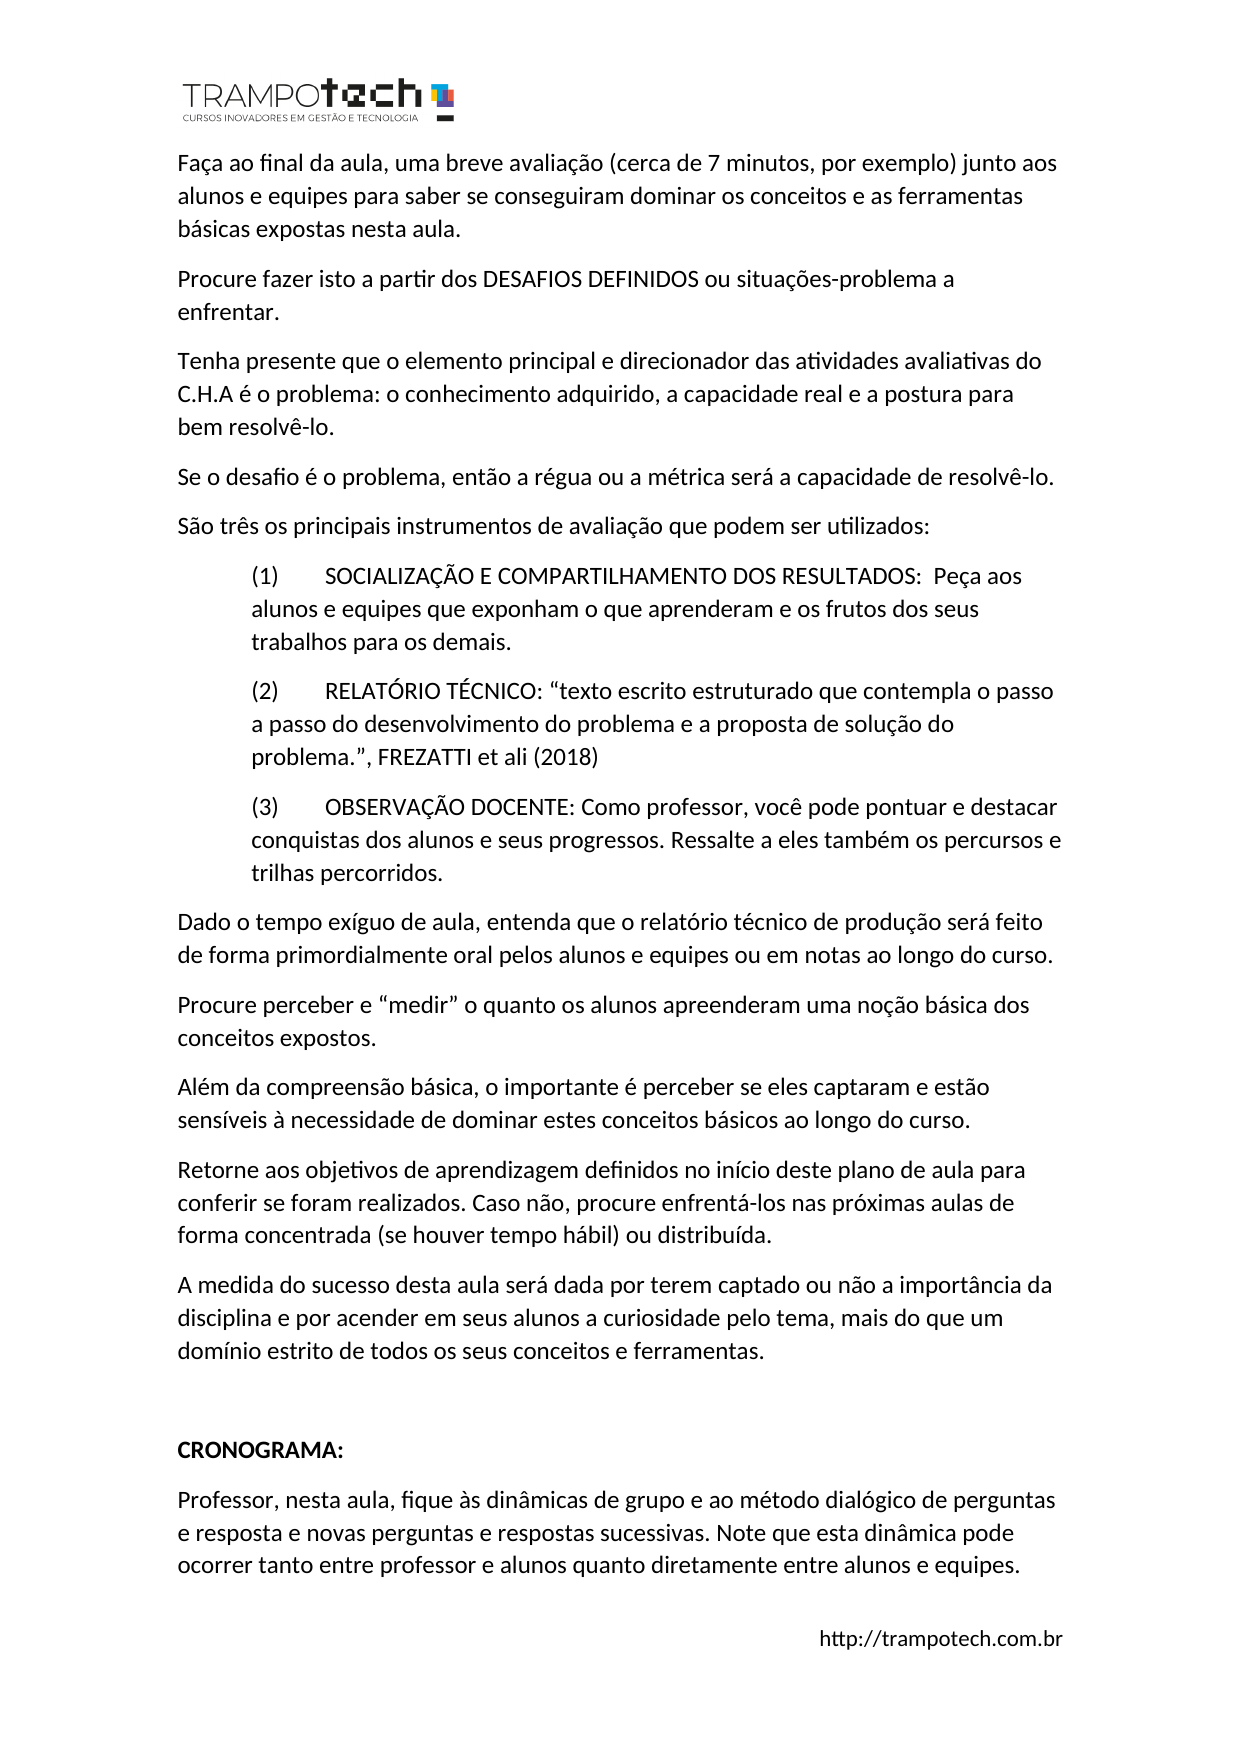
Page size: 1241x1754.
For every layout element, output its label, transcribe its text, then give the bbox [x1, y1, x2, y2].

text Tenha presente que o elemento principal e direcionador das atividades avaliativas do C.H.A é o problema: o conhecimento adquirido, a capacidade real e a postura para bem resolvê-lo. [177, 346, 1063, 442]
text Se o desafio é o problema, então a régua ou a métrica será a capacidade de resolvê-lo. [177, 461, 1063, 491]
text CRONOGRAMA: [177, 1434, 1063, 1465]
text Além da compreensão básica, o importante é perceber se eles captaram e estão sensíveis à necessidade de dominar estes conceitos básicos ao longo do curso. [177, 1071, 1063, 1135]
text São três os principais instrumentos de avaliação que podem ser utilizados: [177, 511, 1063, 541]
text Procure fazer isto a partir dos DESAFIOS DEFINIDOS ou situações-problema a enfrentar. [177, 263, 1063, 326]
text Faça ao final da aula, uma breve avaliação (cerca de 7 minutos, por exemplo) junto aos alunos e equipes para saber se conseguiram dominar os conceitos e as ferramentas básicas expostas nesta aula. [177, 148, 1063, 244]
text A medida do sucesso desta aula será dada por terem captado ou não a importância da disciplina e por acender em seus alunos a curiosidade pelo tema, mais do que um domínio estrito de todos os seus conceitos e ferramentas. [177, 1269, 1063, 1366]
text (1) SOCIALIZAÇÃO E COMPARTILHAMENTO DOS RESULTADOS: Peça aos alunos e equipes que exponham o que aprenderam e os frutos dos seus trabalhos para os demais. [251, 560, 1063, 656]
text Retorne aos objetivos de aprendizagem definidos no início deste plano de aula para conferir se foram realizados. Caso não, procure enfrentá-los nas próximas aulas de forma concentrada (se houver tempo hábil) ou distribuída. [177, 1154, 1063, 1250]
text Professor, nesta aula, fique às dinâmicas de grupo e ao método dialógico de perguntas e resposta e novas perguntas e respostas sucessivas. Note que esta dinâmica pode ocorrer tanto entre professor e alunos quanto diretamente entre alunos e equipes. [177, 1484, 1063, 1580]
picture [177, 73, 460, 128]
text Procure perceber e “medir” o quanto os alunos apreenderam uma noção básica dos conceitos expostos. [177, 989, 1063, 1052]
text (2) RELATÓRIO TÉCNICO: “texto escrito estruturado que contempla o passo a passo do desenvolvimento do problema e a proposta de solução do problema.”, FREZATTI et ali (2018) [251, 676, 1063, 772]
text Dado o tempo exíguo de aula, entenda que o relatório técnico de produção será feito de forma primordialmente oral pelos alunos e equipes ou em notas ao longo do curso. [177, 906, 1063, 970]
text (3) OBSERVAÇÃO DOCENTE: Como professor, você pode pontuar e destacar conquistas dos alunos e seus progressos. Ressalte a eles também os percursos e trilhas percorridos. [251, 791, 1063, 887]
